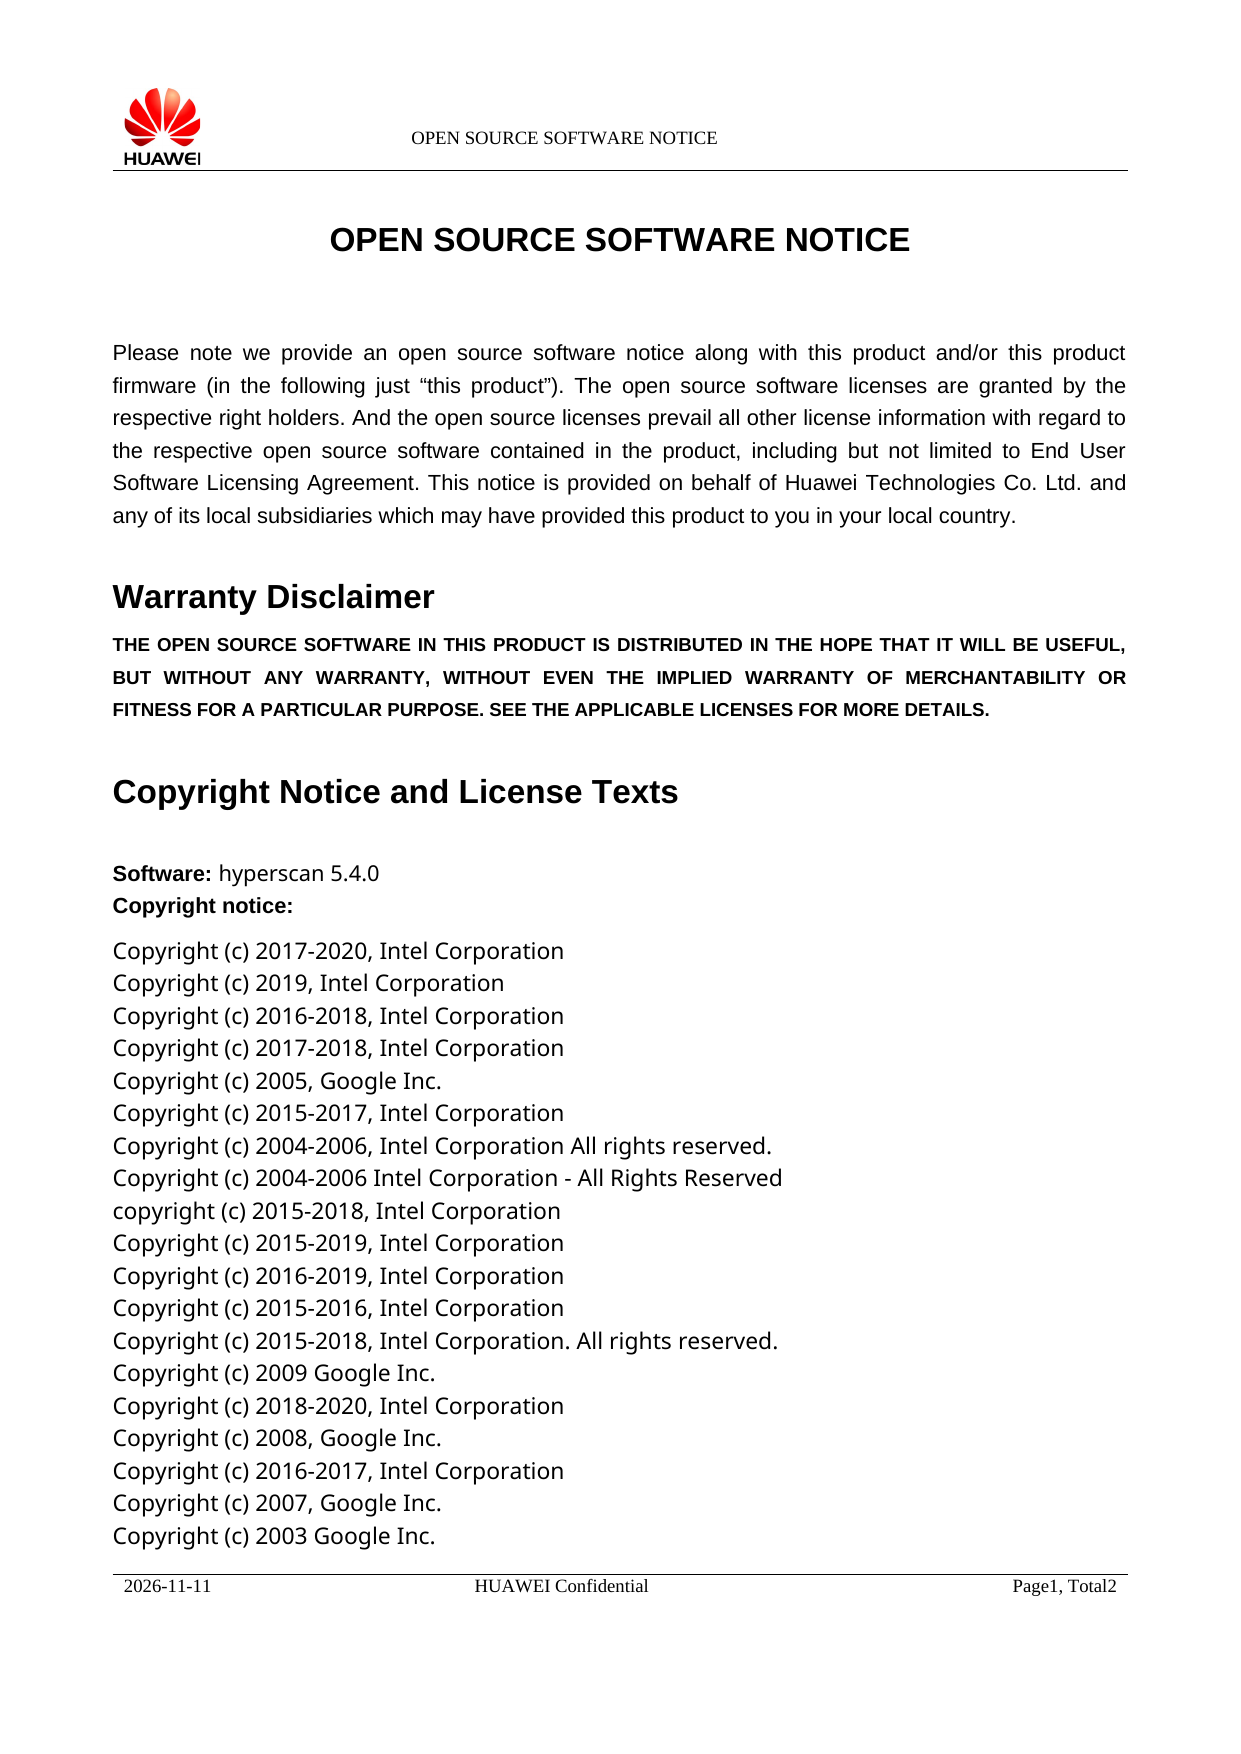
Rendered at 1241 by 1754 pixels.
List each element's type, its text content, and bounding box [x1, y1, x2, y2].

picture [124, 88, 201, 165]
title Software: hyperscan 5.4.0 [112, 856, 1128, 889]
text OPEN SOURCE SOFTWARE NOTICE [112, 206, 1128, 271]
text The open source software in this product is distributed in the hope that it will be useful, but WITHOUT ANY WARRANTY, without even the implied warranty of MERCHANTABILITY or FITNESS FOR A PARTICULAR PURPOSE. See the applicable licenses for more details. [112, 629, 1128, 726]
text Copyright notice: [112, 889, 1128, 921]
text Warranty Disclaimer [112, 564, 1128, 629]
text Please note we provide an open source software notice along with this product and/or this product firmware (in the following just “this product”). The open source software licenses are granted by the respective right holders. And the open source licenses prevail all other license information with regard to the respective open source software contained in the product, including but not limited to End User Software Licensing Agreement. This notice is provided on behalf of Huawei Technologies Co. Ltd. and any of its local subsidiaries which may have provided this product to you in your local country. [112, 336, 1128, 531]
text Copyright Notice and License Texts [112, 759, 1128, 824]
